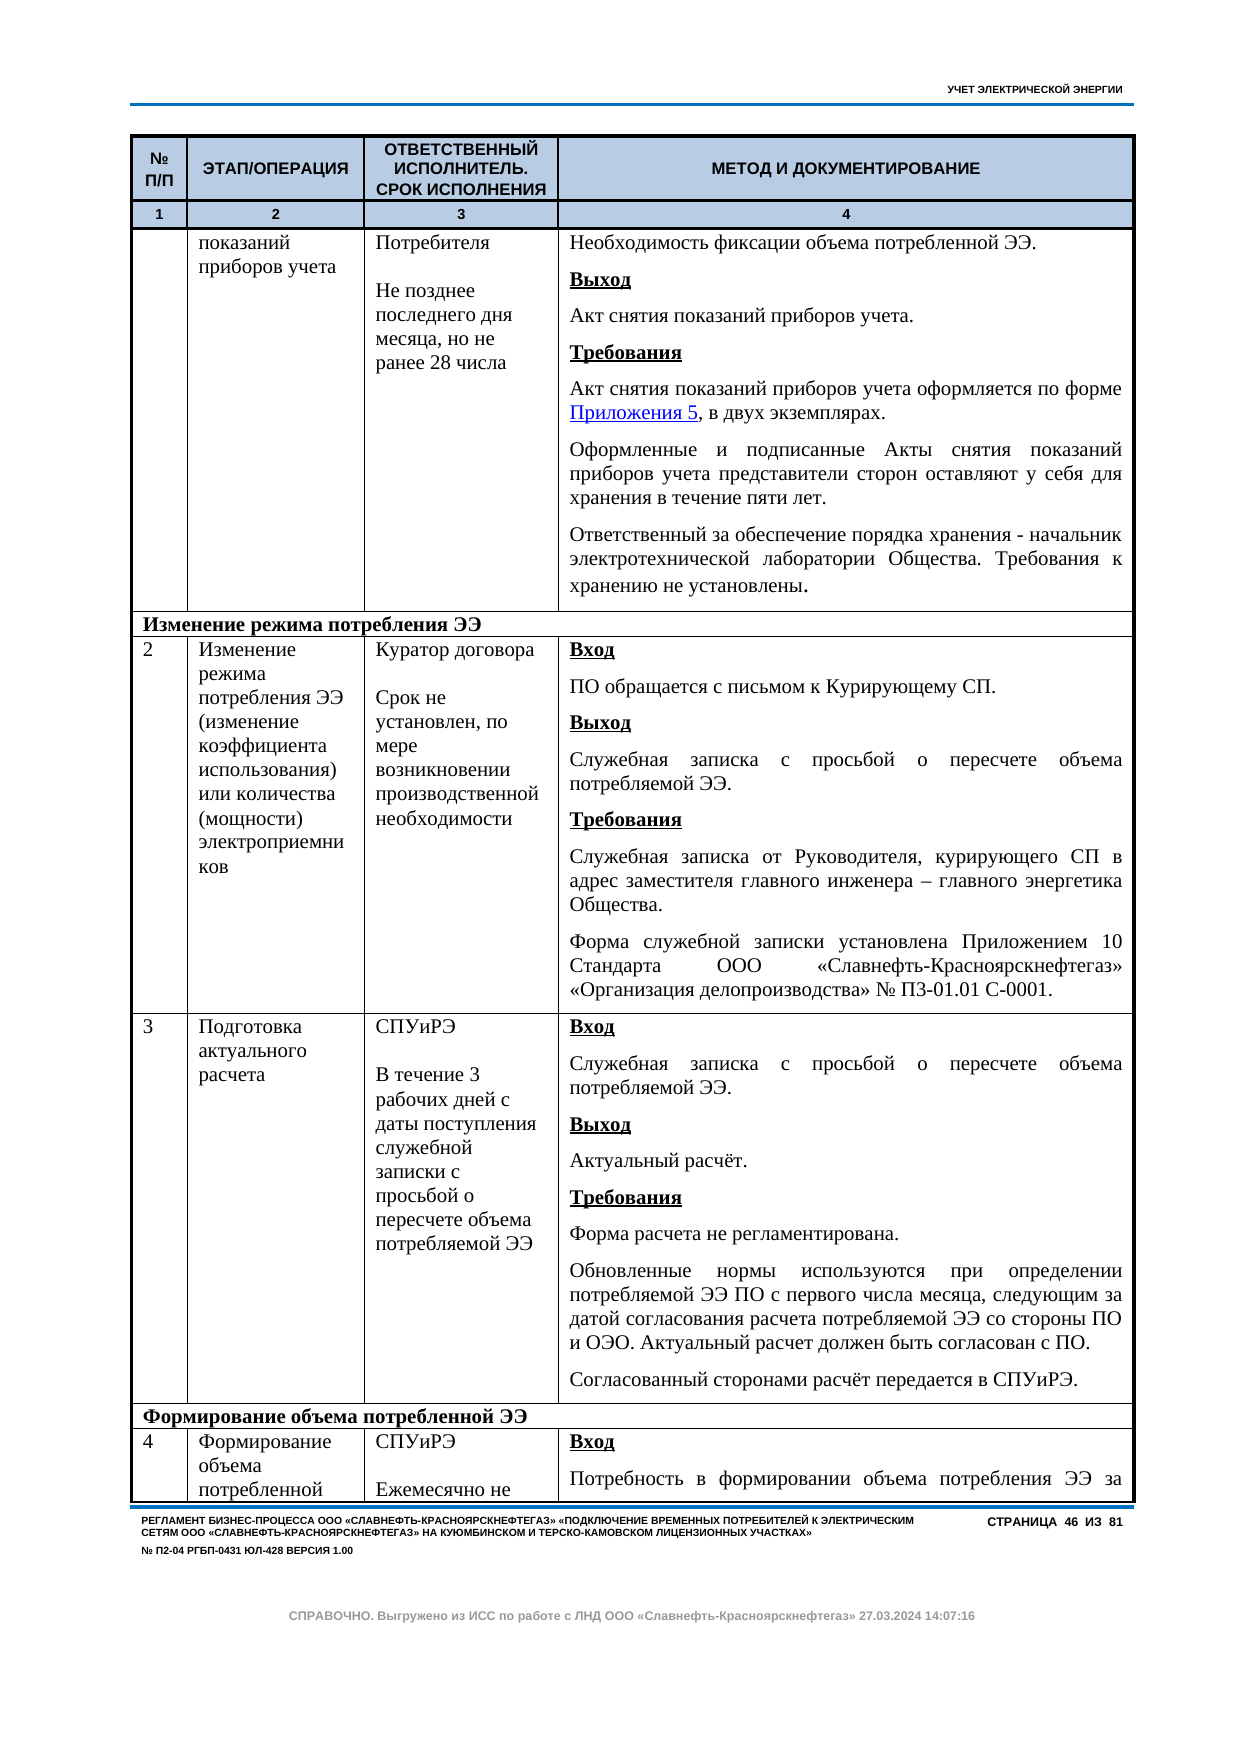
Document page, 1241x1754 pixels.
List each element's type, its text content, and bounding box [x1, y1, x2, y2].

table_cell Подготовка актуального расчета [188, 1014, 364, 1403]
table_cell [559, 1429, 1132, 1501]
table_header № п/п [133, 138, 186, 199]
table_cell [188, 230, 364, 611]
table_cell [559, 230, 1132, 611]
table_cell 3 [133, 1014, 187, 1403]
table_cell 1 [133, 230, 187, 611]
table_cell 1 [133, 202, 186, 227]
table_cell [365, 1429, 558, 1501]
table_cell Вход ПО обращается с письмом к Курирующему СП. Выход Служебная записка с просьбой о пересчете объема потребляемой ЭЭ. Требования Служебная записка от Руководителя, курирующего СП в адрес заместителя главного инженера – главного энергетика Общества. Форма служебной записки установлена Приложением 10 Стандарта ООО «Славнефть-Красноярскнефтегаз» «Организация делопроизводства» № П3-01.01 С-0001. [559, 637, 1132, 1013]
table_cell Изменение режима потребления ЭЭ [133, 612, 1132, 636]
table_header метод и документирование [559, 138, 1132, 199]
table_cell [365, 230, 558, 611]
table_header Этап/Операция [188, 138, 363, 199]
table_cell Изменение режима потребления ЭЭ (изменение коэффициента использования) или количества (мощности) электроприемников [188, 637, 364, 1013]
table_cell Формирование объема потребленной ЭЭ [188, 1429, 364, 1501]
table_cell 3 [365, 202, 557, 227]
table_cell СПУиРЭ В течение 3 рабочих дней с даты поступления служебной записки с просьбой о пересчете объема потребляемой ЭЭ [365, 1014, 558, 1403]
table_cell Куратор договора Срок не установлен, по мере возникновении производственной необходимости [365, 637, 558, 1013]
table_cell 4 [133, 1429, 187, 1501]
table_cell 2 [188, 202, 363, 227]
table_cell Вход Служебная записка с просьбой о пересчете объема потребляемой ЭЭ. Выход Актуальный расчёт. Требования Форма расчета не регламентирована. Обновленные нормы используются при определении потребляемой ЭЭ ПО с первого числа месяца, следующим за датой согласования расчета потребляемой ЭЭ со стороны ПО и ОЭО. Актуальный расчет должен быть согласован с ПО. Согласованный сторонами расчёт передается в СПУиРЭ. [559, 1014, 1132, 1403]
table_cell Формирование объема потребленной ЭЭ [133, 1404, 1132, 1428]
table_cell 4 [559, 202, 1132, 227]
table_header ОТВЕТСТВЕННЫЙ Исполнитель. срок исполнения [365, 138, 557, 199]
table_cell 2 [133, 637, 187, 1013]
